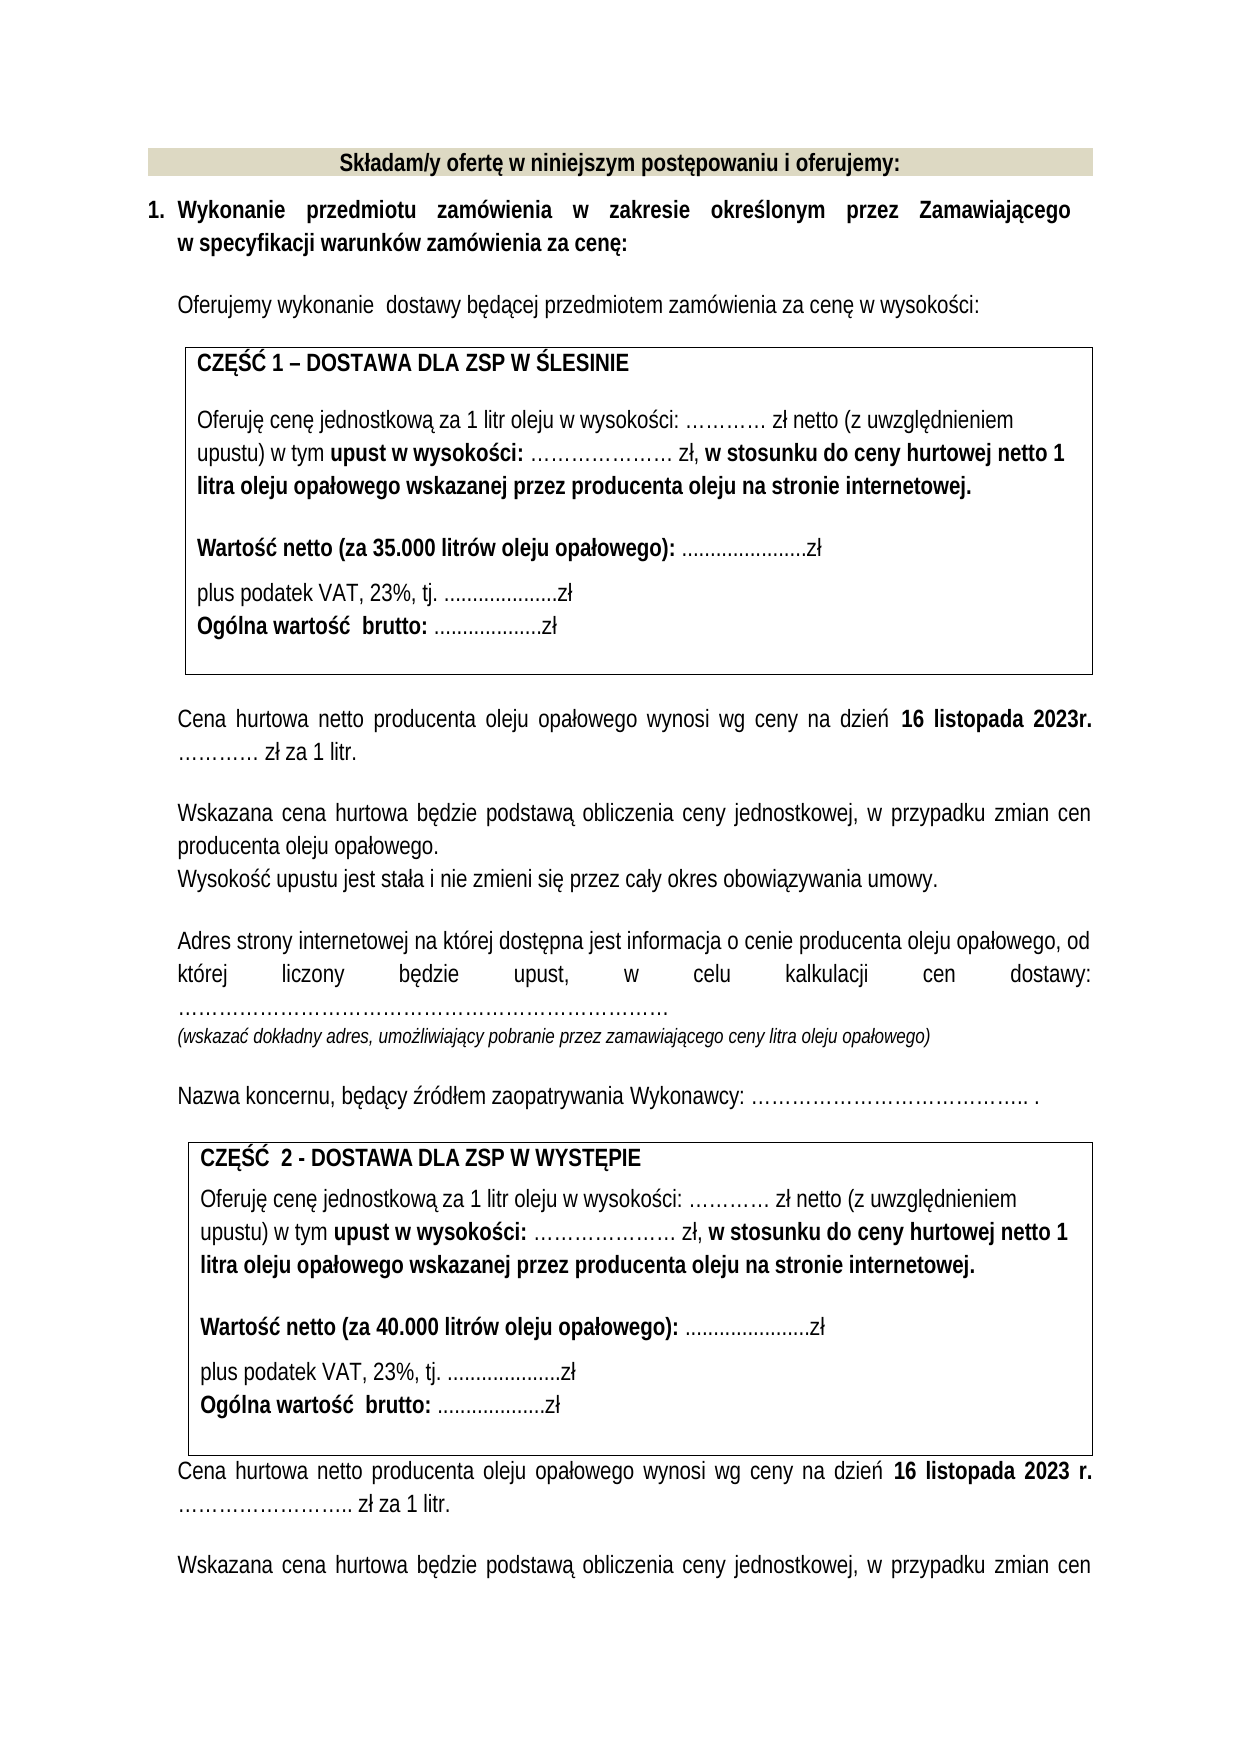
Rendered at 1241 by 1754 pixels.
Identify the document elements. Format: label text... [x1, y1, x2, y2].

list (wskazać dokładny adres, umożliwiający pobranie przez zamawiającego ceny litra oleju opałowego) [177, 1024, 1093, 1048]
text Składam/y ofertę w niniejszym postępowaniu i oferujemy: [148, 148, 1093, 176]
list Wskazana cena hurtowa będzie podstawą obliczenia ceny jednostkowej, w przypadku zmian cen producenta oleju opałowego. [177, 798, 1093, 860]
list Wysokość upustu jest stała i nie zmieni się przez cały okres obowiązywania umowy. [177, 864, 1093, 893]
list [177, 1550, 1093, 1579]
table_header CZĘŚĆ 2 - DOSTAWA DLA ZSP W WYSTĘPIE Oferuję cenę jednostkową za 1 litr oleju w wysokości: ………… zł netto (z uwzględnieniem upustu) w tym upust w wysokości: ………………… zł, w stosunku do ceny hurtowej netto 1 litra oleju opałowego wskazanej przez producenta oleju na stronie internetowej. Wartość netto (za 40.000 litrów oleju opałowego): ......................zł plus podatek VAT, 23%, tj. ....................zł Ogólna wartość brutto: ...................zł [189, 1143, 1092, 1455]
list Oferujemy wykonanie dostawy będącej przedmiotem zamówienia za cenę w wysokości: [177, 290, 1093, 318]
list Cena hurtowa netto producenta oleju opałowego wynosi wg ceny na dzień 16 listopada 2023r. ………… zł za 1 litr. [177, 704, 1093, 765]
list Wykonanie przedmiotu zamówienia w zakresie określonym przez Zamawiającego w specyfikacji warunków zamówienia za cenę: [148, 195, 1093, 257]
list Cena hurtowa netto producenta oleju opałowego wynosi wg ceny na dzień 16 listopada 2023 r. …………………….. zł za 1 litr. [177, 1456, 1093, 1517]
list Nazwa koncernu, będący źródłem zaopatrywania Wykonawcy: ………………………………….. . [177, 1081, 1093, 1109]
list Adres strony internetowej na której dostępna jest informacja o cenie producenta oleju opałowego, od której liczony będzie upust, w celu kalkulacji cen dostawy: ……………………………………………………………… [177, 926, 1093, 1020]
table_header CZĘŚĆ 1 – DOSTAWA DLA ZSP W ŚLESINIE Oferuję cenę jednostkową za 1 litr oleju w wysokości: ………… zł netto (z uwzględnieniem upustu) w tym upust w wysokości: ………………… zł, w stosunku do ceny hurtowej netto 1 litra oleju opałowego wskazanej przez producenta oleju na stronie internetowej. Wartość netto (za 35.000 litrów oleju opałowego): ......................zł plus podatek VAT, 23%, tj. ....................zł Ogólna wartość brutto: ...................zł [186, 348, 1092, 674]
